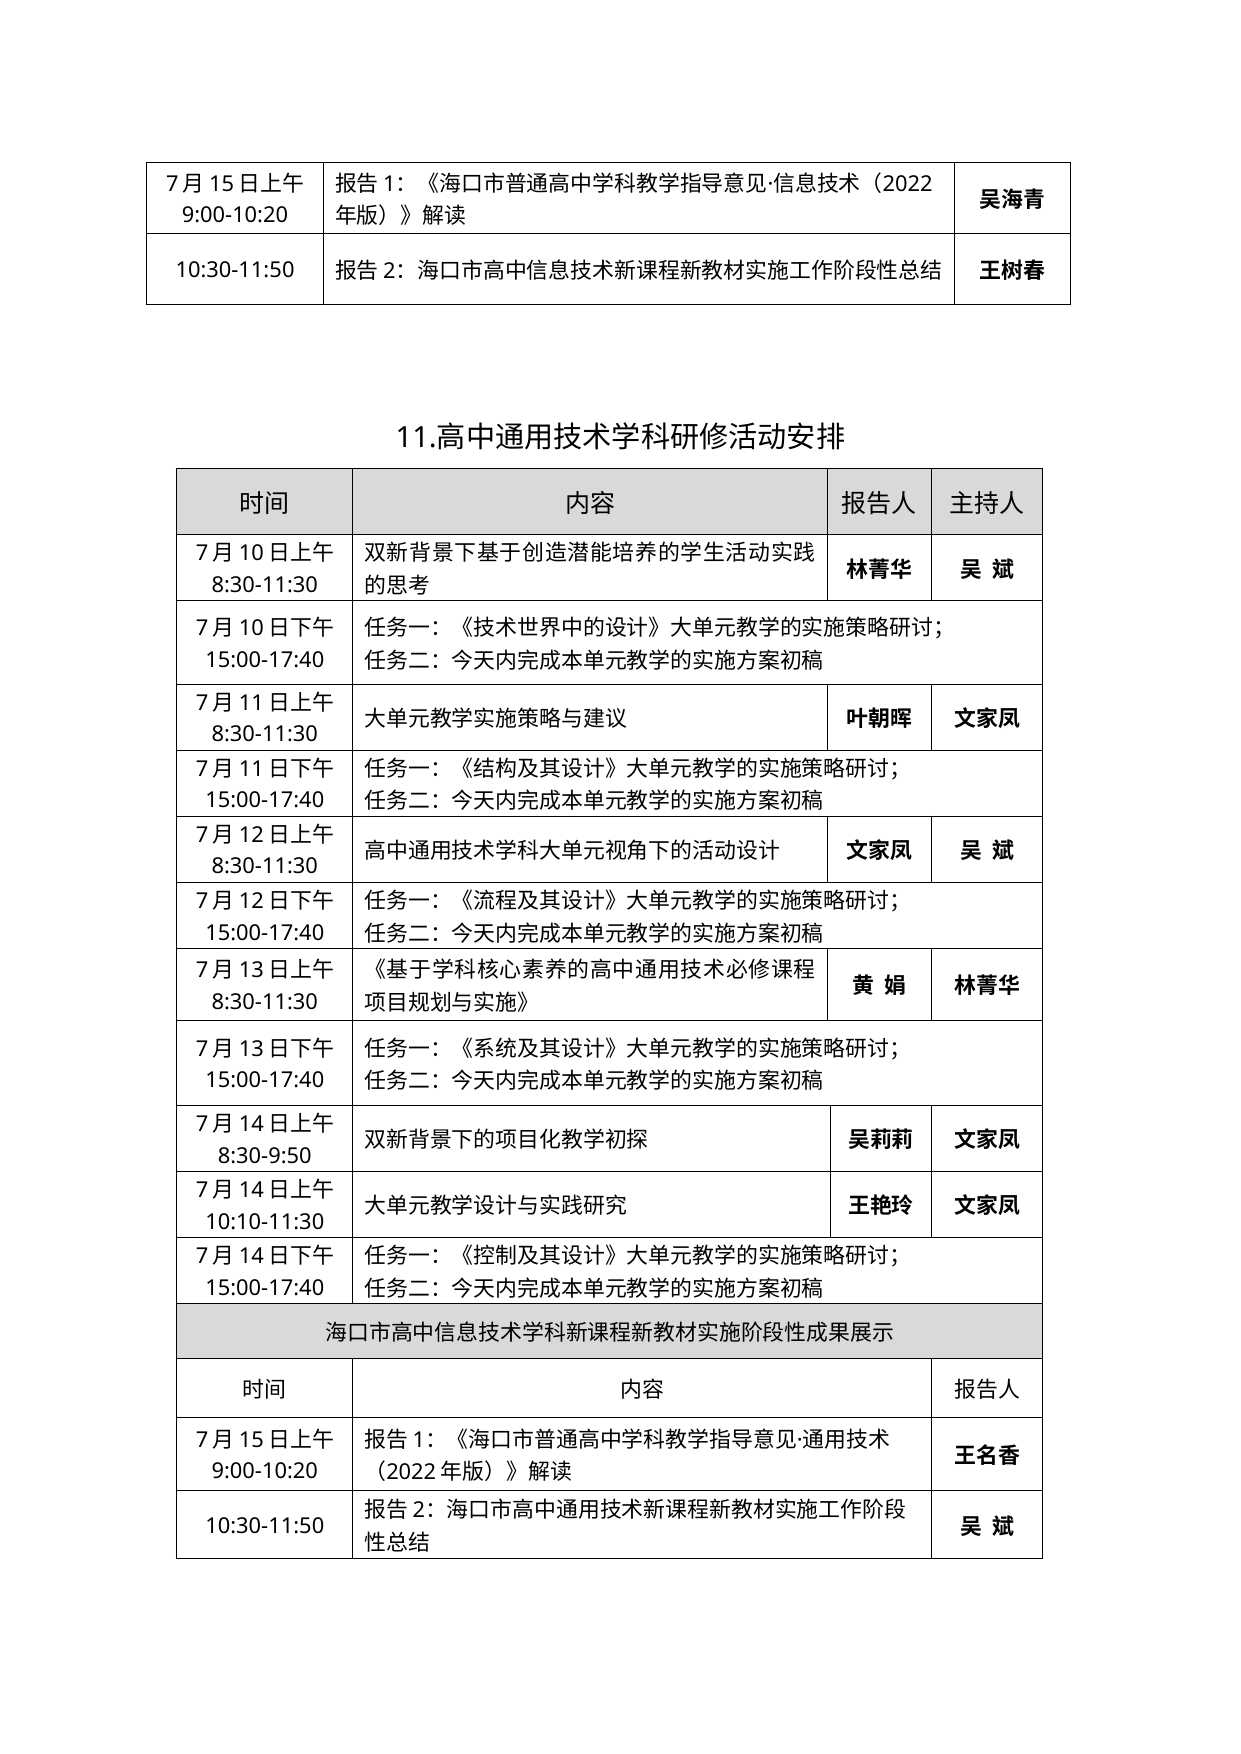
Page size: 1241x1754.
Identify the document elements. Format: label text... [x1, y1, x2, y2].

table_cell 7月12日上午 8:30-11:30 [177, 817, 352, 882]
table_cell 王名香 [932, 1418, 1042, 1490]
table_cell 任务一：《系统及其设计》大单元教学的实施策略研讨； 任务二：今天内完成本单元教学的实施方案初稿 [353, 1021, 1042, 1105]
table_cell 海口市高中信息技术学科新课程新教材实施阶段性成果展示 [177, 1304, 1042, 1358]
table_cell 报告2：海口市高中通用技术新课程新教材实施工作阶段性总结 [353, 1491, 931, 1558]
table_cell 任务一：《技术世界中的设计》大单元教学的实施策略研讨； 任务二：今天内完成本单元教学的实施方案初稿 [353, 601, 1042, 683]
table_cell 7月15日上午 9:00-10:20 [147, 163, 323, 233]
text 11.高中通用技术学科研修活动安排 [187, 403, 1053, 468]
table_cell 黄 娟 [828, 949, 931, 1020]
table_cell 任务一：《结构及其设计》大单元教学的实施策略研讨； 任务二：今天内完成本单元教学的实施方案初稿 [353, 751, 1042, 816]
table_cell 王艳玲 [831, 1172, 931, 1237]
table_cell 时间 [177, 1359, 352, 1417]
table_cell 吴莉莉 [831, 1106, 931, 1171]
table_cell 王树春 [955, 234, 1070, 304]
table_cell 7月11日下午 15:00-17:40 [177, 751, 352, 816]
table_cell 叶朝晖 [828, 685, 931, 749]
table_cell 10:30-11:50 [147, 234, 323, 304]
table_cell 7月11日上午 8:30-11:30 [177, 685, 352, 749]
table_cell 7月14日上午 8:30-9:50 [177, 1106, 352, 1171]
table_cell 大单元教学设计与实践研究 [353, 1172, 830, 1237]
table_cell 7月15日上午 9:00-10:20 [177, 1418, 352, 1490]
table_cell 7月13日上午 8:30-11:30 [177, 949, 352, 1020]
table_cell 双新背景下基于创造潜能培养的学生活动实践的思考 [353, 535, 827, 600]
table_cell 任务一：《控制及其设计》大单元教学的实施策略研讨； 任务二：今天内完成本单元教学的实施方案初稿 [353, 1238, 1042, 1303]
table_cell 内容 [353, 1359, 931, 1417]
table_cell 报告人 [932, 1359, 1042, 1417]
table_cell 报告1：《海口市普通高中学科教学指导意见·信息技术（2022年版）》解读 [324, 163, 954, 233]
table_header 主持人 [932, 469, 1042, 534]
table_cell 吴海青 [955, 163, 1070, 233]
table_cell 7月10日下午 15:00-17:40 [177, 601, 352, 683]
table_cell 文家凤 [932, 1172, 1042, 1237]
table_cell 林菁华 [828, 535, 931, 600]
table_cell 7月14日下午 15:00-17:40 [177, 1238, 352, 1303]
table_cell 10:30-11:50 [177, 1491, 352, 1558]
table_cell 文家凤 [932, 1106, 1042, 1171]
table_cell 任务一：《流程及其设计》大单元教学的实施策略研讨； 任务二：今天内完成本单元教学的实施方案初稿 [353, 883, 1042, 948]
table_cell 吴 斌 [932, 535, 1042, 600]
table_cell 7月12日下午 15:00-17:40 [177, 883, 352, 948]
table_header 时间 [177, 469, 352, 534]
table_cell 文家凤 [828, 817, 931, 882]
table_cell 吴 斌 [932, 1491, 1042, 1558]
table_cell 双新背景下的项目化教学初探 [353, 1106, 830, 1171]
table_cell 报告1：《海口市普通高中学科教学指导意见·通用技术（2022年版）》解读 [353, 1418, 931, 1490]
table_cell 7月13日下午 15:00-17:40 [177, 1021, 352, 1105]
table_cell 文家凤 [932, 685, 1042, 749]
table_cell 大单元教学实施策略与建议 [353, 685, 827, 749]
table_header 内容 [353, 469, 827, 534]
table_header 报告人 [828, 469, 931, 534]
table_cell 7月10日上午 8:30-11:30 [177, 535, 352, 600]
table_cell 林菁华 [932, 949, 1042, 1020]
table_cell 报告2：海口市高中信息技术新课程新教材实施工作阶段性总结 [324, 234, 954, 304]
table_cell 7月14日上午 10:10-11:30 [177, 1172, 352, 1237]
table_cell 高中通用技术学科大单元视角下的活动设计 [353, 817, 827, 882]
table_cell 吴 斌 [932, 817, 1042, 882]
table_cell 《基于学科核心素养的高中通用技术必修课程项目规划与实施》 [353, 949, 827, 1020]
